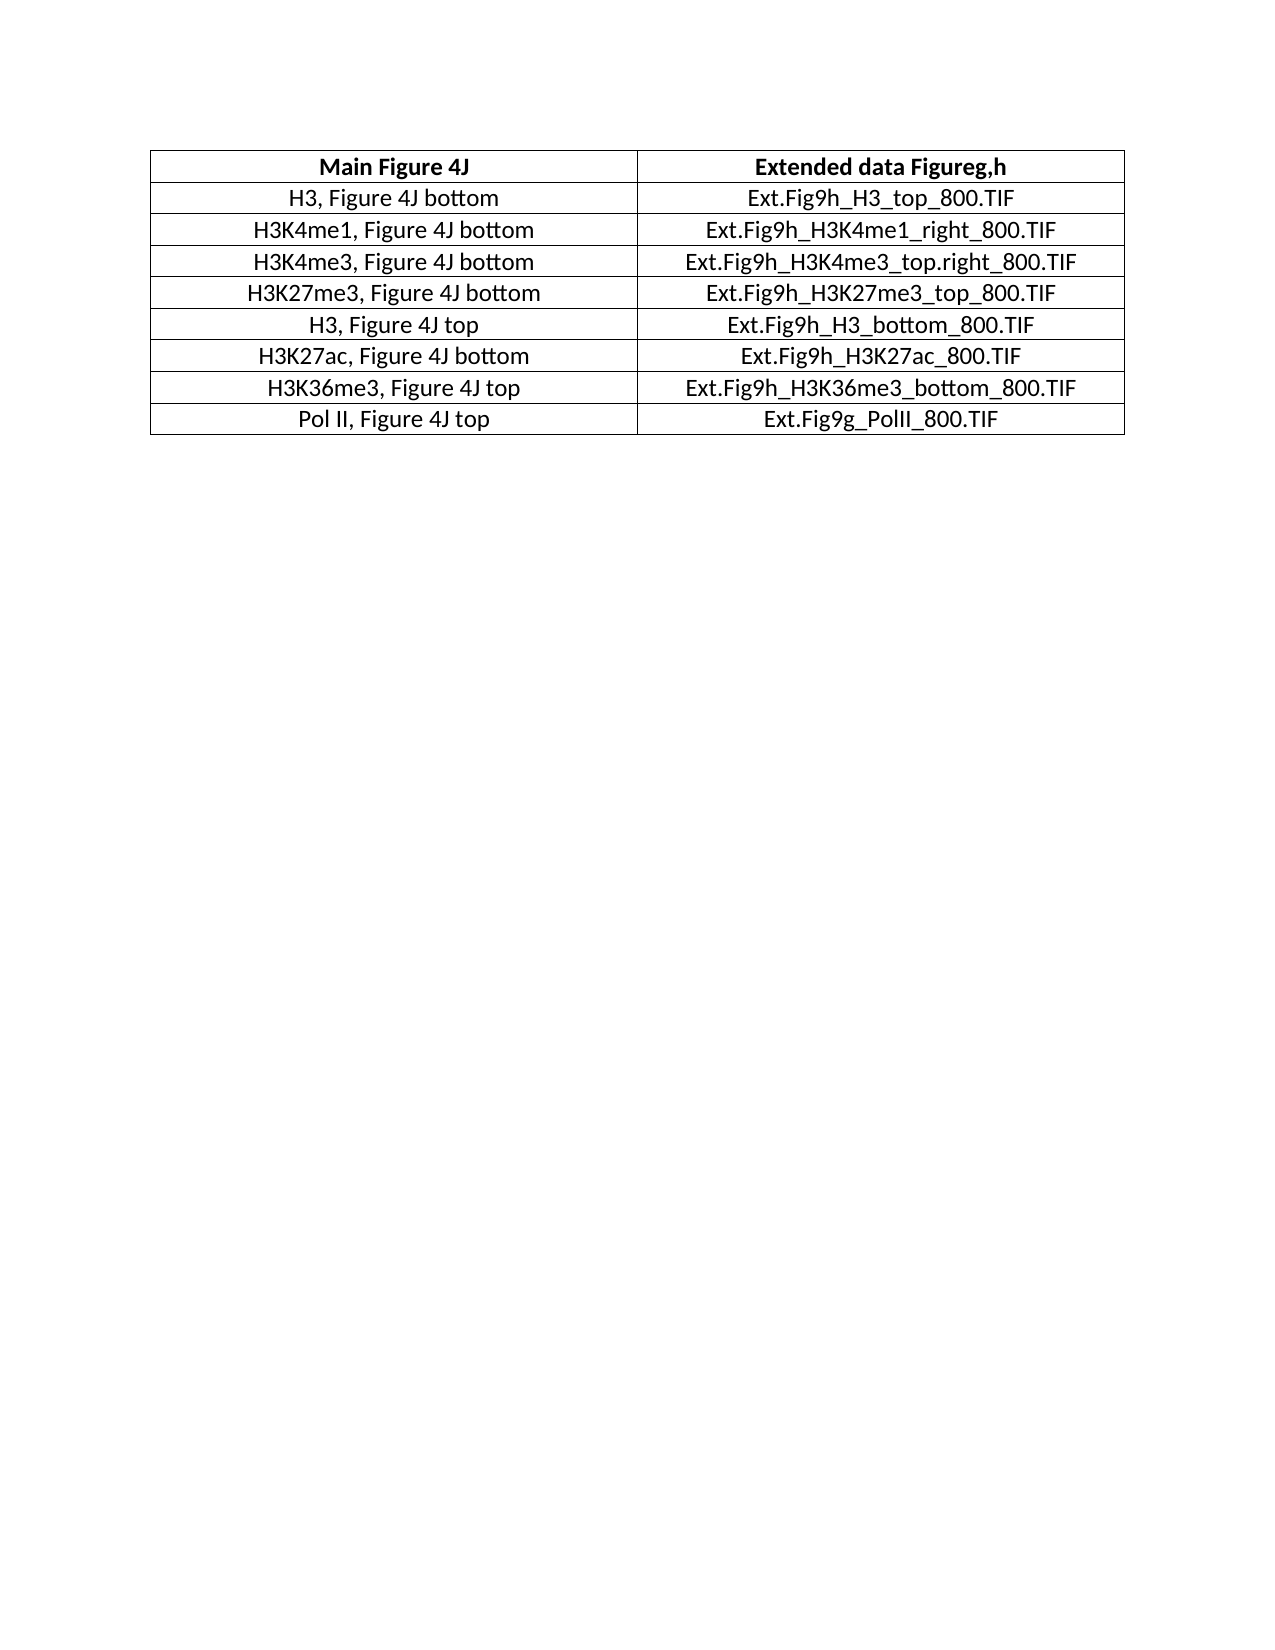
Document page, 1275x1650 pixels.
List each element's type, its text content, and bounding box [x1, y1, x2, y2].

table_cell Ext.Fig9h_H3K36me3_bottom_800.TIF [638, 372, 1124, 402]
table_cell H3K27me3, Figure 4J bottom [151, 277, 637, 308]
table_header Main Figure 4J [151, 151, 637, 182]
table_cell Pol II, Figure 4J top [151, 404, 637, 434]
table_cell H3K4me1, Figure 4J bottom [151, 214, 637, 245]
table_header Extended data Figureg,h [638, 151, 1124, 182]
table_cell Ext.Fig9h_H3K4me1_right_800.TIF [638, 214, 1124, 245]
table_cell H3, Figure 4J top [151, 309, 637, 339]
table_cell H3, Figure 4J bottom [151, 183, 637, 213]
table_cell Ext.Fig9h_H3_top_800.TIF [638, 183, 1124, 213]
table_cell Ext.Fig9h_H3K27me3_top_800.TIF [638, 277, 1124, 308]
table_cell H3K27ac, Figure 4J bottom [151, 340, 637, 371]
table_cell Ext.Fig9h_H3_bottom_800.TIF [638, 309, 1124, 339]
table_cell Ext.Fig9h_H3K4me3_top.right_800.TIF [638, 246, 1124, 276]
table_cell Ext.Fig9h_H3K27ac_800.TIF [638, 340, 1124, 371]
table_cell Ext.Fig9g_PolII_800.TIF [638, 404, 1124, 434]
table_cell H3K36me3, Figure 4J top [151, 372, 637, 402]
table_cell H3K4me3, Figure 4J bottom [151, 246, 637, 276]
